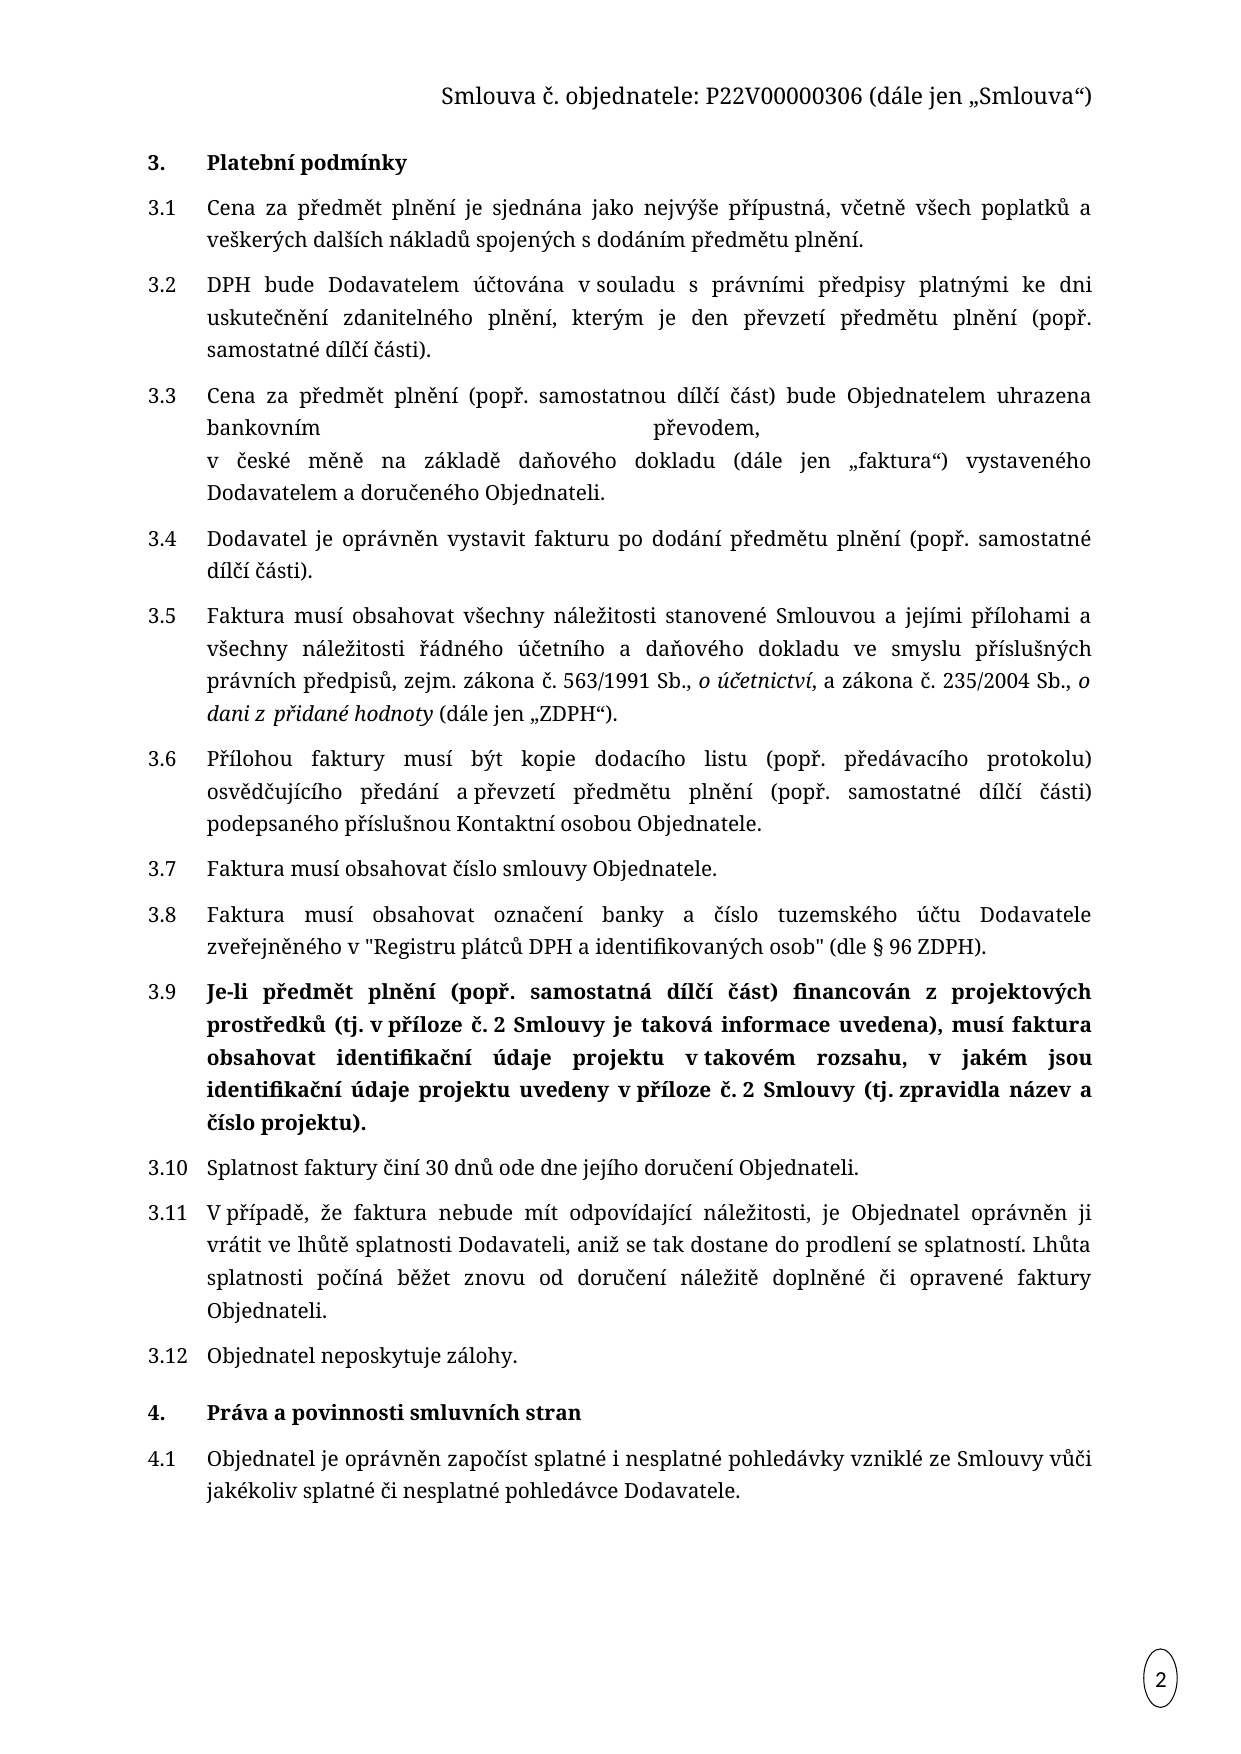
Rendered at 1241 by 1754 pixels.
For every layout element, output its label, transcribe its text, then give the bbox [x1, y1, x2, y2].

list Objednatel neposkytuje zálohy. [148, 1341, 1093, 1369]
list DPH bude Dodavatelem účtována v souladu s právními předpisy platnými ke dni uskutečnění zdanitelného plnění, kterým je den převzetí předmětu plnění (popř. samostatné dílčí části). [148, 270, 1093, 364]
list Objednatel je oprávněn započíst splatné i nesplatné pohledávky vzniklé ze Smlouvy vůči jakékoliv splatné či nesplatné pohledávce Dodavatele. [148, 1444, 1093, 1505]
list Faktura musí obsahovat označení banky a číslo tuzemského účtu Dodavatele zveřejněného v "Registru plátců DPH a identifikovaných osob" (dle § 96 ZDPH). [148, 900, 1093, 961]
list Cena za předmět plnění je sjednána jako nejvýše přípustná, včetně všech poplatků a veškerých dalších nákladů spojených s dodáním předmětu plnění. [148, 193, 1093, 254]
list Faktura musí obsahovat všechny náležitosti stanovené Smlouvou a jejími přílohami a všechny náležitosti řádného účetního a daňového dokladu ve smyslu příslušných právních předpisů, zejm. zákona č. 563/1991 Sb., o účetnictví, a zákona č. 235/2004 Sb., o dani z přidané hodnoty (dále jen „ZDPH“). [148, 601, 1093, 728]
list Je-li předmět plnění (popř. samostatná dílčí část) financován z projektových prostředků (tj. v příloze č. 2 Smlouvy je taková informace uvedena), musí faktura obsahovat identifikační údaje projektu v takovém rozsahu, v jakém jsou identifikační údaje projektu uvedeny v příloze č. 2 Smlouvy (tj. zpravidla název a číslo projektu). [148, 977, 1093, 1136]
list Cena za předmět plnění (popř. samostatnou dílčí část) bude Objednatelem uhrazena bankovním převodem, v české měně na základě daňového dokladu (dále jen „faktura“) vystaveného Dodavatelem a doručeného Objednateli. [148, 381, 1093, 507]
list Dodavatel je oprávněn vystavit fakturu po dodání předmětu plnění (popř. samostatné dílčí části). [148, 524, 1093, 585]
list Splatnost faktury činí 30 dnů ode dne jejího doručení Objednateli. [148, 1153, 1093, 1181]
list V případě, že faktura nebude mít odpovídající náležitosti, je Objednatel oprávněn ji vrátit ve lhůtě splatnosti Dodavateli, aniž se tak dostane do prodlení se splatností. Lhůta splatnosti počíná běžet znovu od doručení náležitě doplněné či opravené faktury Objednateli. [148, 1198, 1093, 1324]
list Faktura musí obsahovat číslo smlouvy Objednatele. [148, 854, 1093, 883]
list Přílohou faktury musí být kopie dodacího listu (popř. předávacího protokolu) osvědčujícího předání a převzetí předmětu plnění (popř. samostatné dílčí části) podepsaného příslušnou Kontaktní osobou Objednatele. [148, 744, 1093, 838]
list Práva a povinnosti smluvních stran [148, 1398, 1093, 1427]
list Platební podmínky [148, 148, 1093, 176]
